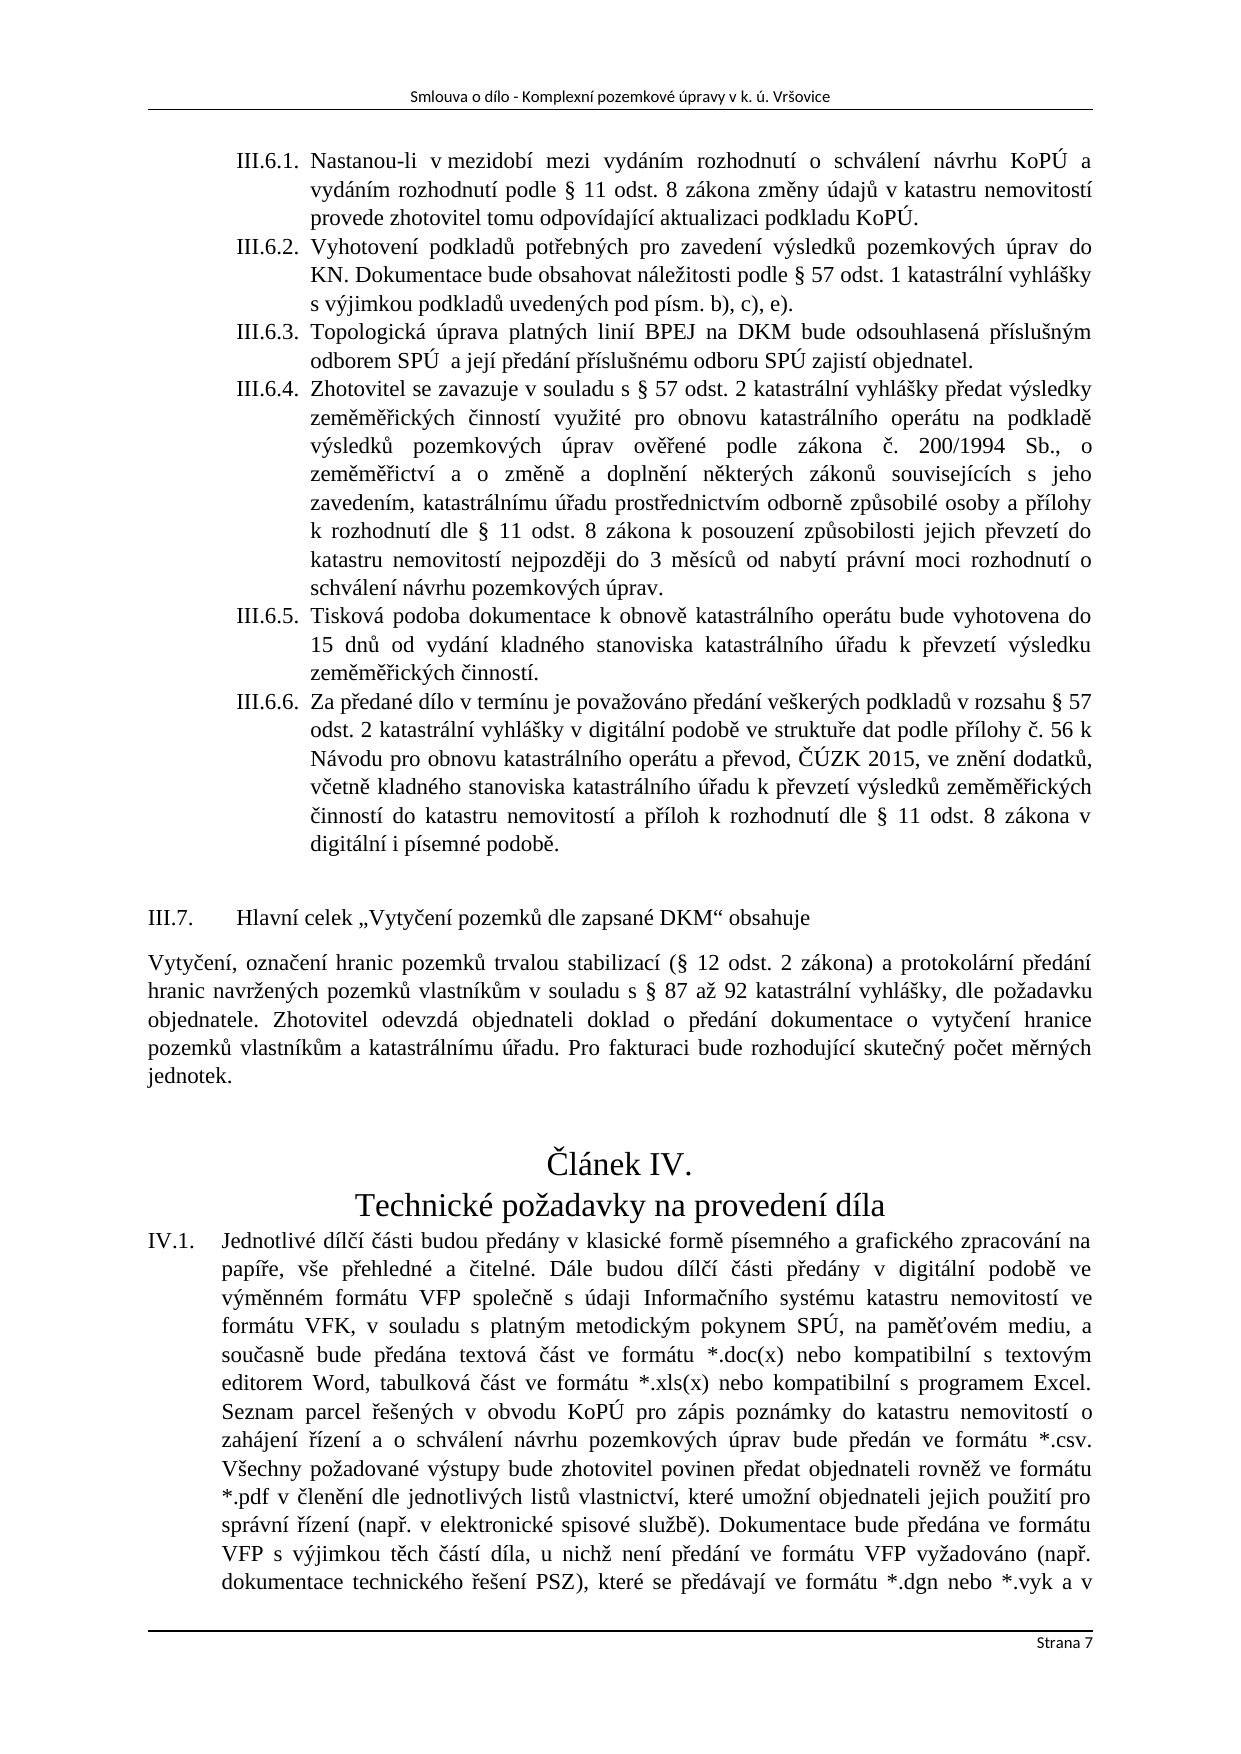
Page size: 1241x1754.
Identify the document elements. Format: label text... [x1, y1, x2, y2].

list Vytyčení, označení hranic pozemků trvalou stabilizací (§ 12 odst. 2 zákona) a protokolární předání hranic navržených pozemků vlastníkům v souladu s § 87 až 92 katastrální vyhlášky, dle požadavku objednatele. Zhotovitel odevzdá objednateli doklad o předání dokumentace o vytyčení hranice pozemků vlastníkům a katastrálnímu úřadu. Pro fakturaci bude rozhodující skutečný počet měrných jednotek. [148, 949, 1093, 1089]
subtitle Technické požadavky na provedení díla [148, 1144, 1093, 1224]
text Zhotovitel se zavazuje v souladu s § 57 odst. 2 katastrální vyhlášky předat výsledky zeměměřických činností využité pro obnovu katastrálního operátu na podkladě výsledků pozemkových úprav ověřené podle zákona č. 200/1994 Sb., o zeměměřictví a o změně a doplnění některých zákonů souvisejících s jeho zavedením, katastrálnímu úřadu prostřednictvím odborně způsobilé osoby a přílohy k rozhodnutí dle § 11 odst. 8 zákona k posouzení způsobilosti jejich převzetí do katastru nemovitostí nejpozději do 3 měsíců od nabytí právní moci rozhodnutí o schválení návrhu pozemkových úprav. [236, 375, 1093, 601]
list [148, 1227, 1093, 1595]
text Tisková podoba dokumentace k obnově katastrálního operátu bude vyhotovena do 15 dnů od vydání kladného stanoviska katastrálního úřadu k převzetí výsledku zeměměřických činností. [236, 603, 1093, 686]
text Za předané dílo v termínu je považováno předání veškerých podkladů v rozsahu § 57 odst. 2 katastrální vyhlášky v digitální podobě ve struktuře dat podle přílohy č. 56 k Návodu pro obnovu katastrálního operátu a převod, ČÚZK 2015, ve znění dodatků, včetně kladného stanoviska katastrálního úřadu k převzetí výsledků zeměměřických činností do katastru nemovitostí a příloh k rozhodnutí dle § 11 odst. 8 zákona v digitální i písemné podobě. [236, 688, 1093, 856]
list Hlavní celek „Vytyčení pozemků dle zapsané DKM“ obsahuje [148, 904, 1093, 930]
text Nastanou-li v mezidobí mezi vydáním rozhodnutí o schválení návrhu KoPÚ a vydáním rozhodnutí podle § 11 odst. 8 zákona změny údajů v katastru nemovitostí provede zhotovitel tomu odpovídající aktualizaci podkladu KoPÚ. [236, 148, 1093, 231]
text Topologická úprava platných linií BPEJ na DKM bude odsouhlasená příslušným odborem SPÚ a její předání příslušnému odboru SPÚ zajistí objednatel. [236, 318, 1093, 373]
text Vyhotovení podkladů potřebných pro zavedení výsledků pozemkových úprav do KN. Dokumentace bude obsahovat náležitosti podle § 57 odst. 1 katastrální vyhlášky s výjimkou podkladů uvedených pod písm. b), c), e). [236, 233, 1093, 316]
